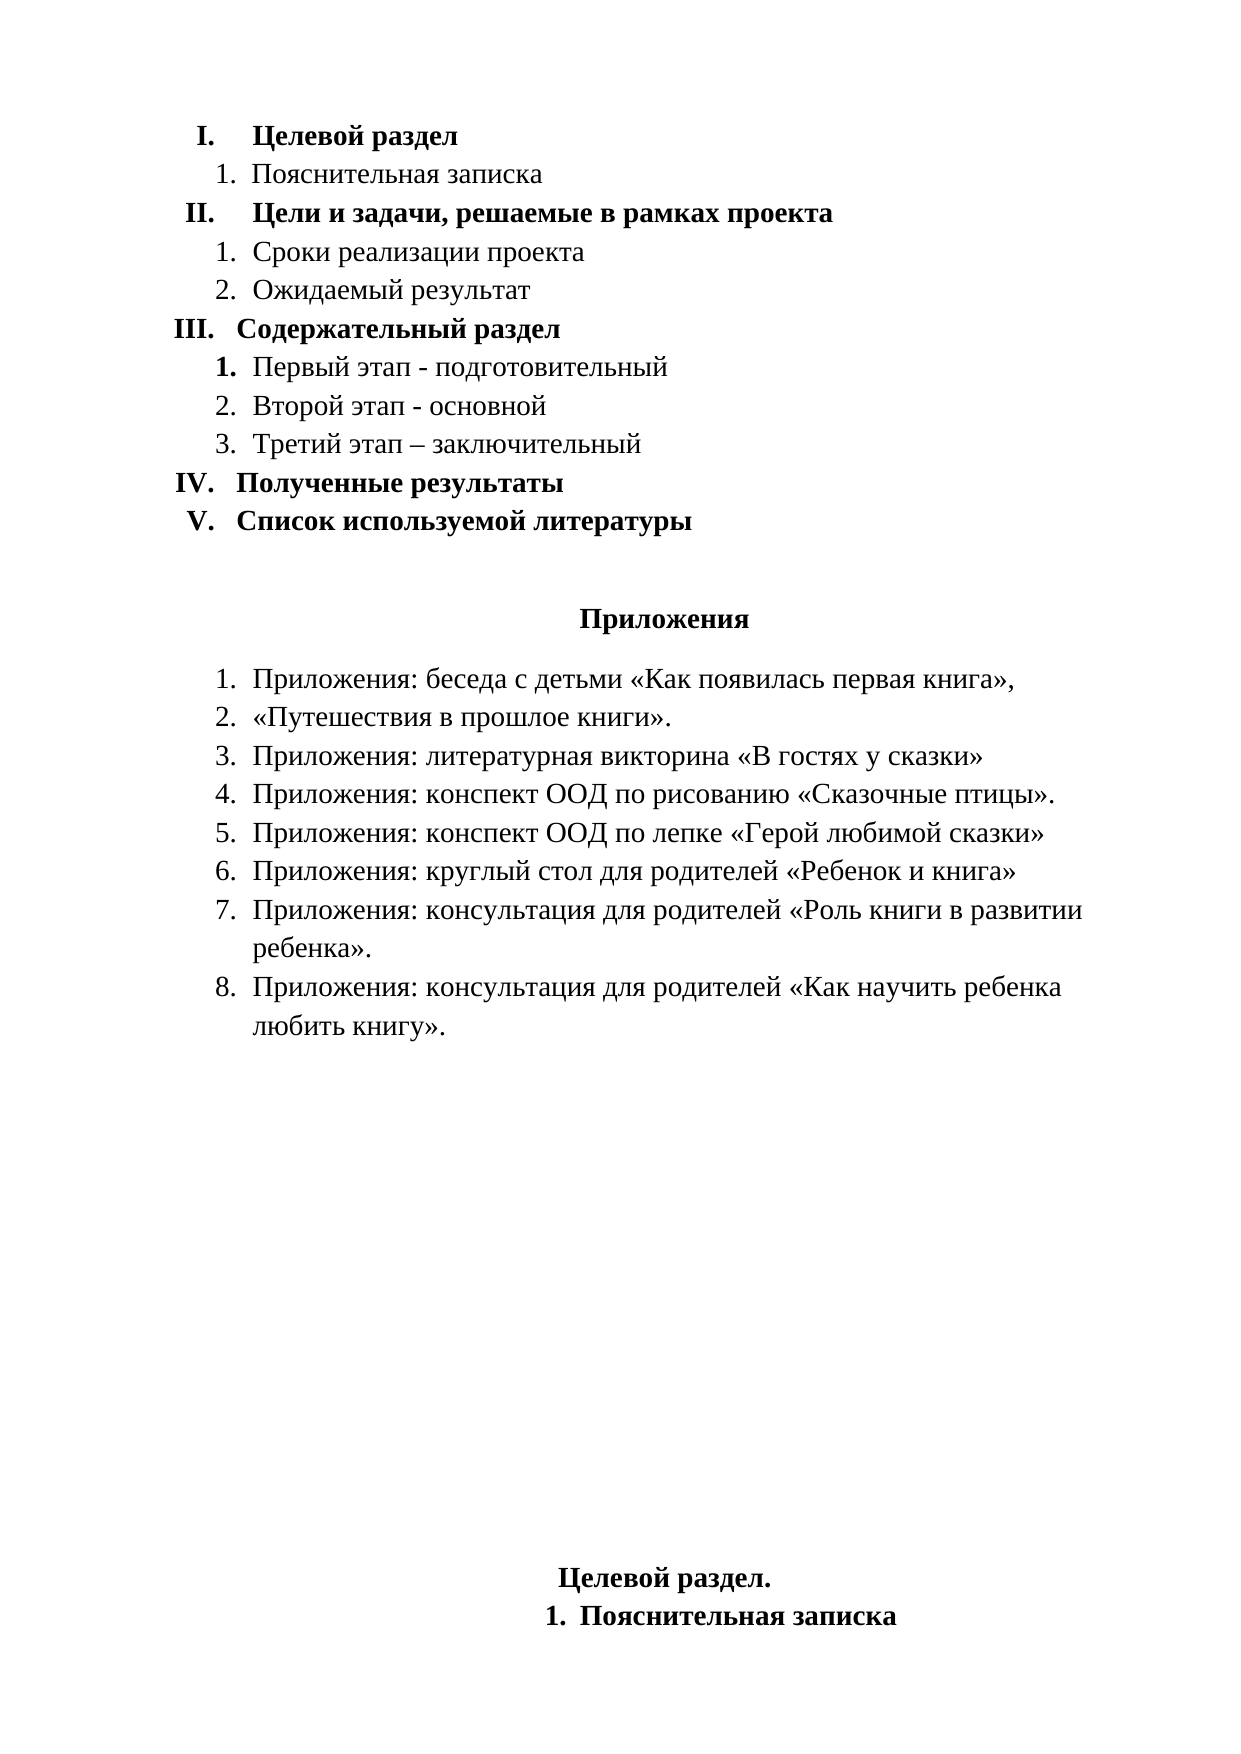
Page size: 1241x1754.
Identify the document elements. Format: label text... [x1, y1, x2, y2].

list Цели и задачи, решаемые в рамках проекта [215, 195, 1152, 229]
list «Путешествия в прошлое книги». [215, 699, 1152, 733]
list Список используемой литературы [215, 503, 1152, 537]
text Целевой раздел. [177, 1560, 1152, 1593]
list Приложения: беседа с детьми «Как появилась первая книга», [215, 661, 1152, 694]
list Второй этап - основной [215, 388, 1152, 421]
list Содержательный раздел [215, 311, 1152, 344]
list Первый этап - подготовительный [215, 349, 1152, 383]
list Третий этап – заключительный [215, 426, 1152, 460]
list Приложения: круглый стол для родителей «Ребенок и книга» [215, 853, 1152, 887]
text Приложения [177, 601, 1152, 635]
list 1. Пояснительная записка [290, 1598, 1152, 1632]
list Приложения: конспект ООД по рисованию «Сказочные птицы». [215, 776, 1152, 810]
list Пояснительная записка [215, 157, 1152, 190]
list Приложения: литературная викторина «В гостях у сказки» [215, 738, 1152, 771]
list Сроки реализации проекта [215, 234, 1152, 267]
list Приложения: консультация для родителей «Как научить ребенка любить книгу». [215, 969, 1152, 1041]
list Приложения: консультация для родителей «Роль книги в развитии ребенка». [215, 892, 1152, 964]
list Приложения: конспект ООД по лепке «Герой любимой сказки» [215, 815, 1152, 848]
list Полученные результаты [215, 465, 1152, 498]
list Целевой раздел [215, 118, 1152, 152]
list Ожидаемый результат [215, 272, 1152, 306]
